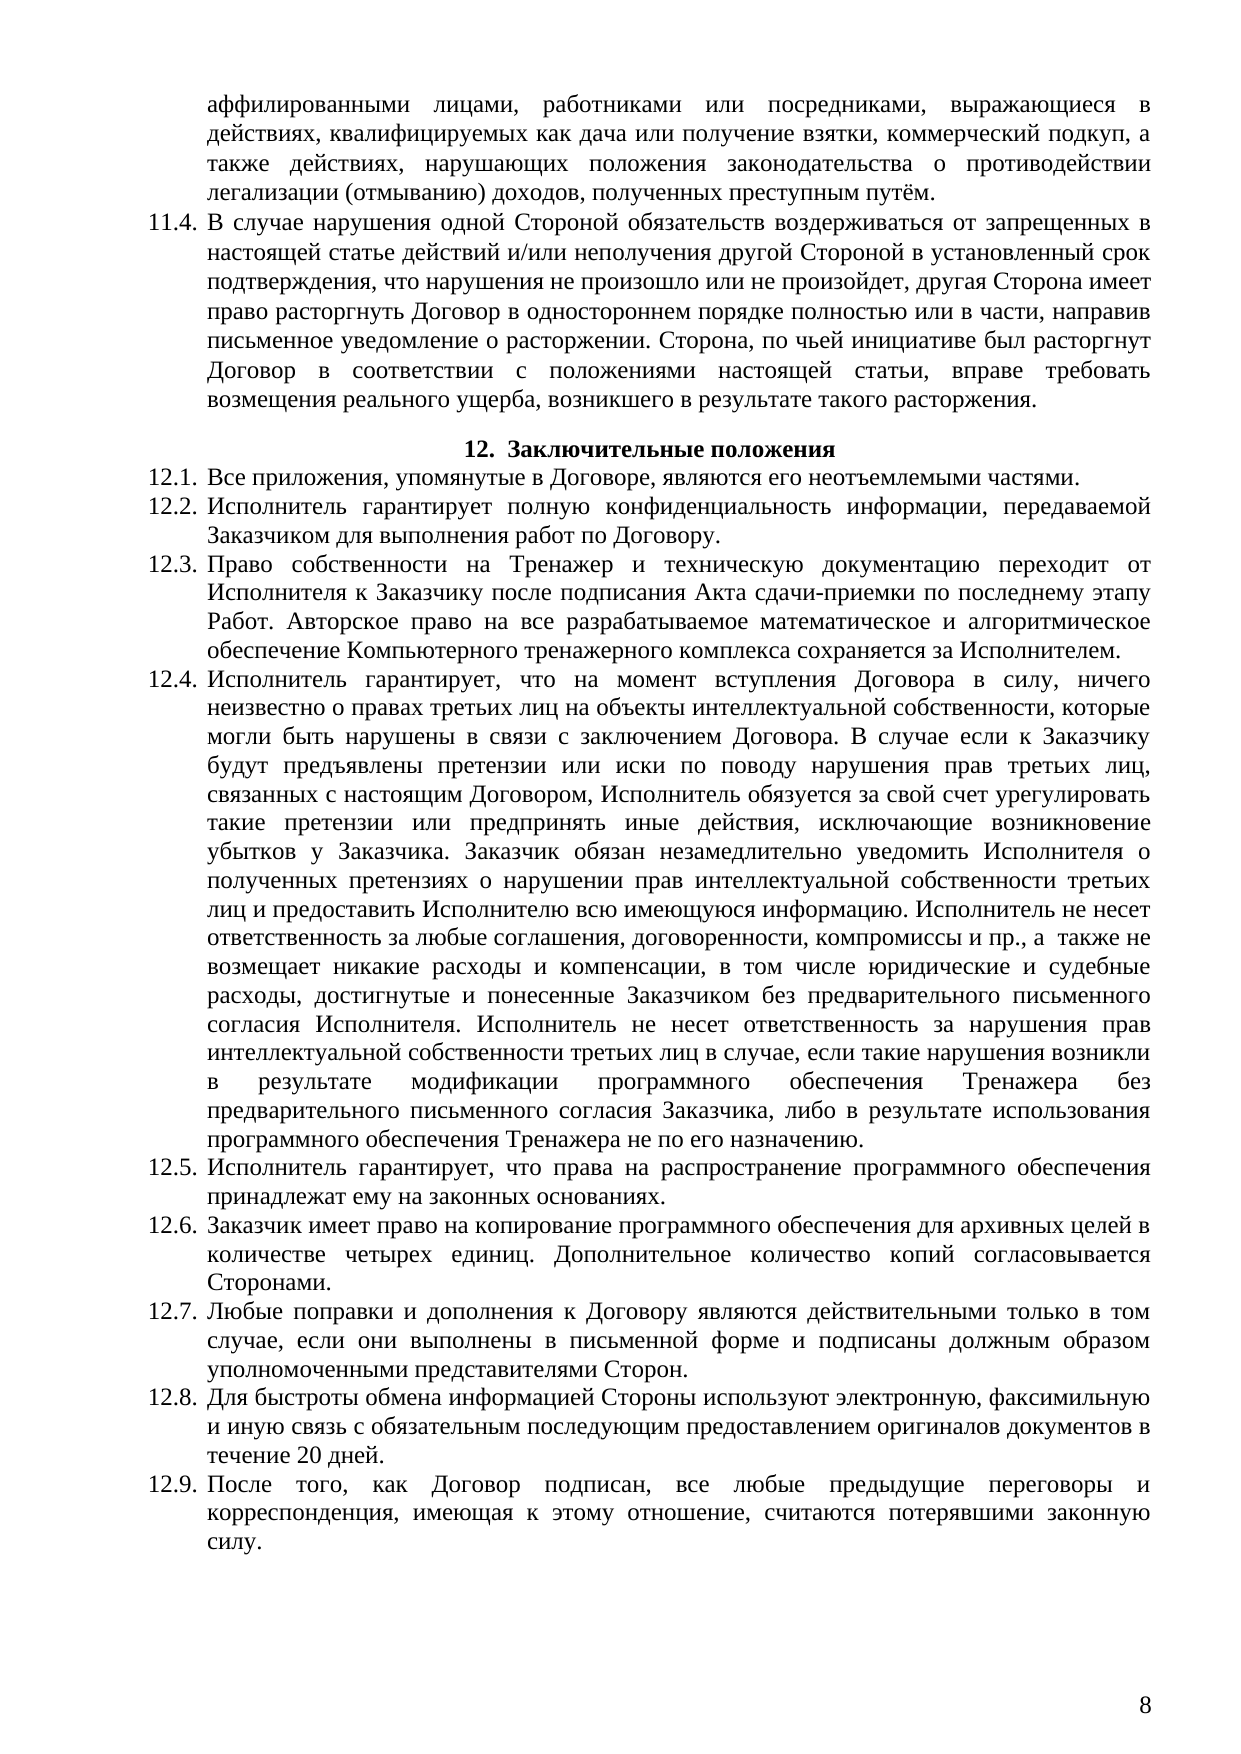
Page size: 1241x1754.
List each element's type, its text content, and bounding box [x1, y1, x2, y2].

list В случае нарушения одной Стороной обязательств воздерживаться от запрещенных в настоящей статье действий и/или неполучения другой Стороной в установленный срок подтверждения, что нарушения не произошло или не произойдет, другая Сторона имеет право расторгнуть Договор в одностороннем порядке полностью или в части, направив письменное уведомление о расторжении. Сторона, по чьей инициативе был расторгнут Договор в соответствии с положениями настоящей статьи, вправе требовать возмещения реального ущерба, возникшего в результате такого расторжения. [148, 207, 1152, 413]
list Исполнитель гарантирует, что на момент вступления Договора в силу, ничего неизвестно о правах третьих лиц на объекты интеллектуальной собственности, которые могли быть нарушены в связи с заключением Договора. В случае если к Заказчику будут предъявлены претензии или иски по поводу нарушения прав третьих лиц, связанных с настоящим Договором, Исполнитель обязуется за свой счет урегулировать такие претензии или предпринять иные действия, исключающие возникновение убытков у Заказчика. Заказчик обязан незамедлительно уведомить Исполнителя о полученных претензиях о нарушении прав интеллектуальной собственности третьих лиц и предоставить Исполнителю всю имеющуюся информацию. Исполнитель не несет ответственность за любые соглашения, договоренности, компромиссы и пр., а также не возмещает никакие расходы и компенсации, в том числе юридические и судебные расходы, достигнутые и понесенные Заказчиком без предварительного письменного согласия Исполнителя. Исполнитель не несет ответственность за нарушения прав интеллектуальной собственности третьих лиц в случае, если такие нарушения возникли в результате модификации программного обеспечения Тренажера без предварительного письменного согласия Заказчика, либо в результате использования программного обеспечения Тренажера не по его назначению. [148, 664, 1152, 1152]
list Заказчик имеет право на копирование программного обеспечения для архивных целей в количестве четырех единиц. Дополнительное количество копий согласовывается Сторонами. [148, 1210, 1152, 1296]
list После того, как Договор подписан, все любые предыдущие переговоры и корреспонденция, имеющая к этому отношение, считаются потерявшими законную силу. [148, 1469, 1152, 1555]
list Все приложения, упомянутые в Договоре, являются его неотъемлемыми частями. [148, 462, 1152, 491]
list Исполнитель гарантирует, что права на распространение программного обеспечения принадлежат ему на законных основаниях. [148, 1152, 1152, 1210]
list Право собственности на Тренажер и техническую документацию переходит от Исполнителя к Заказчику после подписания Акта сдачи-приемки по последнему этапу Работ. Авторское право на все разрабатываемое математическое и алгоритмическое обеспечение Компьютерного тренажерного комплекса сохраняется за Исполнителем. [148, 549, 1152, 664]
list Любые поправки и дополнения к Договору являются действительными только в том случае, если они выполнены в письменной форме и подписаны должным образом уполномоченными представителями Сторон. [148, 1296, 1152, 1382]
list Для быстроты обмена информацией Стороны используют электронную, факсимильную и иную связь с обязательным последующим предоставлением оригиналов документов в течение 20 дней. [148, 1382, 1152, 1469]
list Заключительные положения [148, 434, 1152, 462]
list Исполнитель гарантирует полную конфиденциальность информации, передаваемой Заказчиком для выполнения работ по Договору. [148, 491, 1152, 549]
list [148, 89, 1152, 206]
